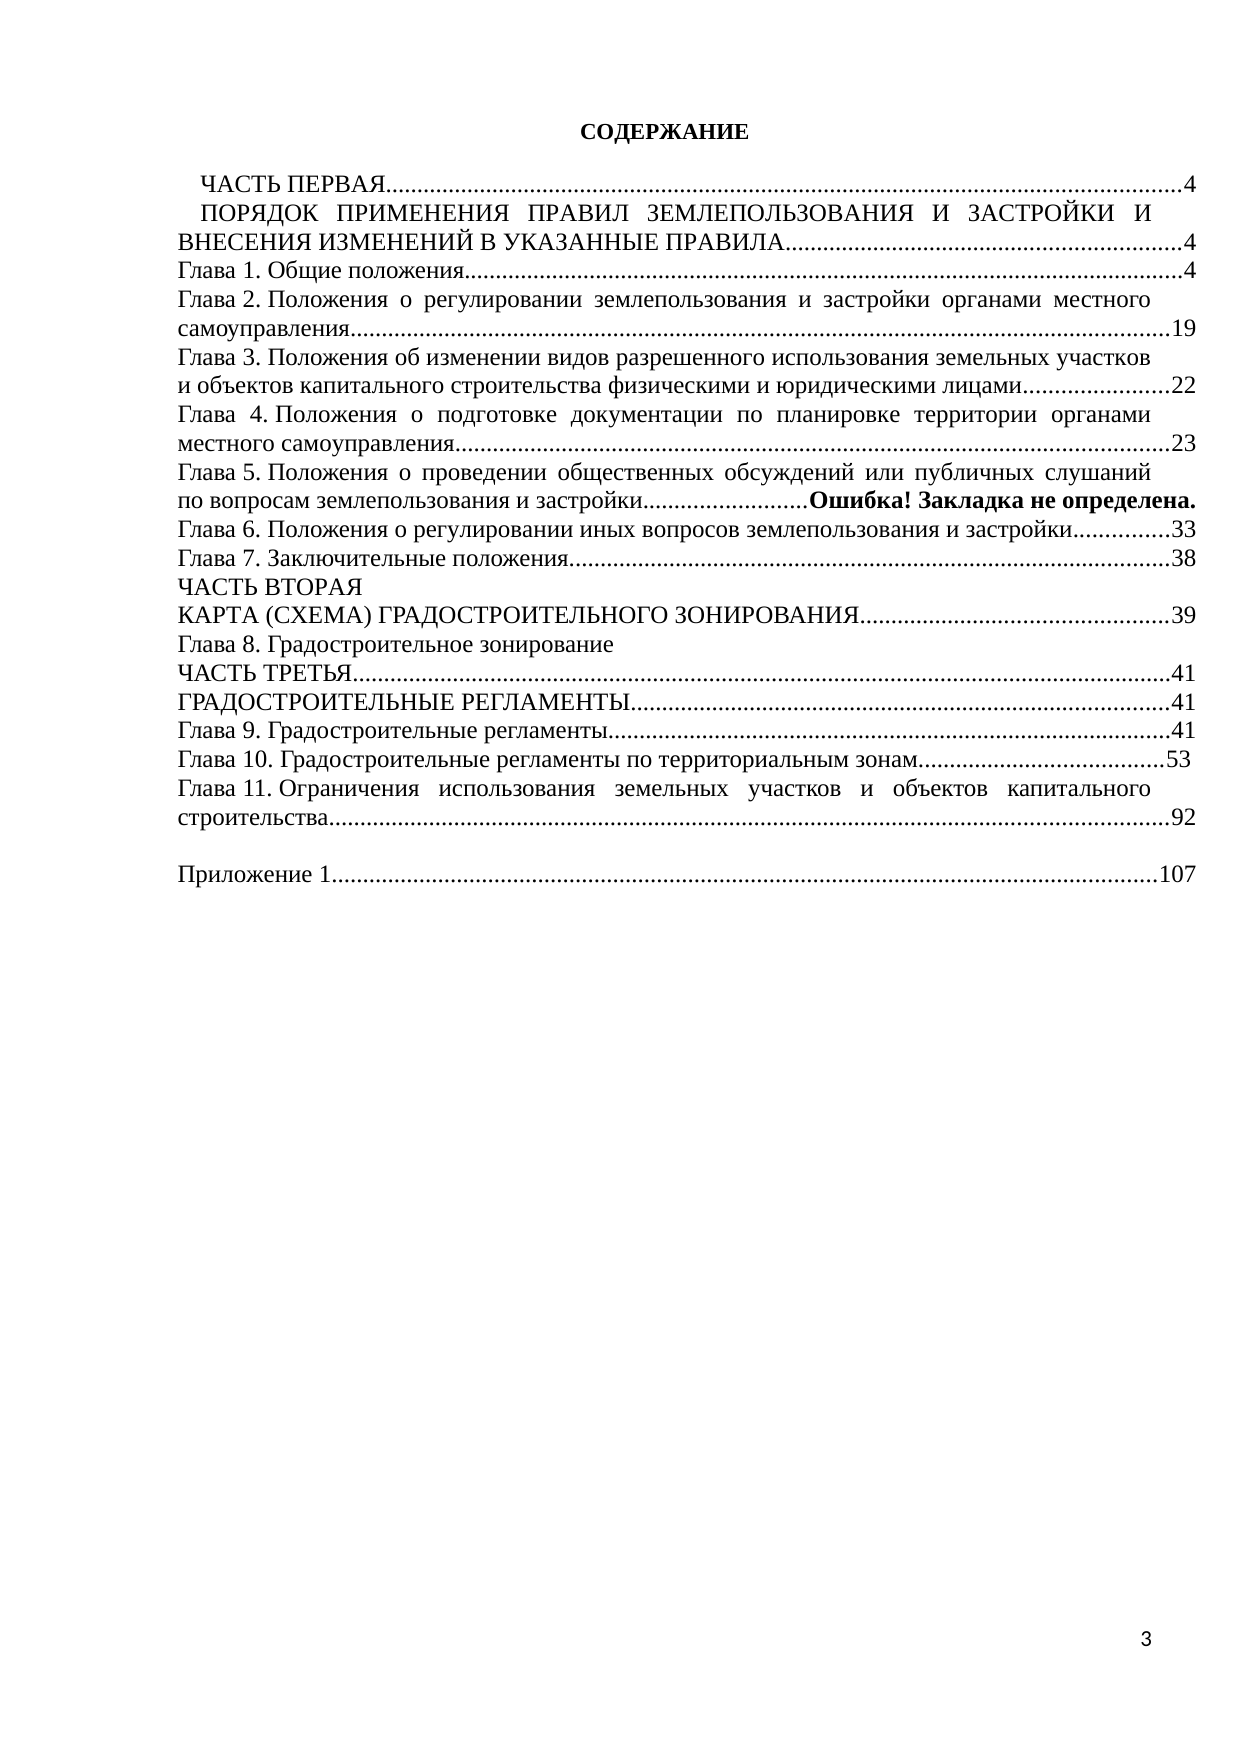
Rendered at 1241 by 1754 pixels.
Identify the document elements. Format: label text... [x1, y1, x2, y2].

text Глава 8. Градостроительное зонирование [177, 629, 1152, 658]
text ГРАДОСТРОИТЕЛЬНЫЕ РЕГЛАМЕНТЫ 41 [177, 687, 1152, 715]
text Глава 2. Положения о регулировании землепользования и застройки органами местного самоуправления. 19 [177, 284, 1152, 342]
text Глава 3. Положения об изменении видов разрешенного использования земельных участков и объектов капитального строительства физическими и юридическими лицами 22 [177, 342, 1152, 399]
text Глава 1. Общие положения. 4 [177, 255, 1152, 284]
text Глава 9. Градостроительные регламенты. 41 [177, 715, 1152, 744]
text ПОРЯДОК ПРИМЕНЕНИЯ ПРАВИЛ ЗЕМЛЕПОЛЬЗОВАНИЯ И ЗАСТРОЙКИ И ВНЕСЕНИЯ ИЗМЕНЕНИЙ В УКАЗАННЫЕ ПРАВИЛА 4 [177, 198, 1152, 255]
text Глава 5. Положения о проведении общественных обсуждений или публичных слушаний по вопросам землепользования и застройки. Ошибка! Закладка не определена. [177, 457, 1152, 514]
text ЧАСТЬ ВТОРАЯ [177, 572, 1152, 600]
text ЧАСТЬ ТРЕТЬЯ. 41 [177, 658, 1152, 687]
text Глава 11. Ограничения использования земельных участков и объектов капитального строительства. 92 [177, 773, 1152, 830]
text КАРТА (СХЕМА) ГРАДОСТРОИТЕЛЬНОГО ЗОНИРОВАНИЯ 39 [177, 600, 1152, 629]
text Глава 10. Градостроительные регламенты по территориальным зонам. 53 [177, 744, 1152, 773]
text СОДЕРЖАНИЕ [177, 118, 1152, 144]
text Приложение 1. 107 [177, 859, 1152, 888]
text Глава 7. Заключительные положения. 38 [177, 543, 1152, 572]
text Глава 6. Положения о регулировании иных вопросов землепользования и застройки. 33 [177, 514, 1152, 543]
text ЧАСТЬ ПЕРВАЯ 4 [177, 169, 1152, 198]
text Глава 4. Положения о подготовке документации по планировке территории органами местного самоуправления 23 [177, 399, 1152, 457]
